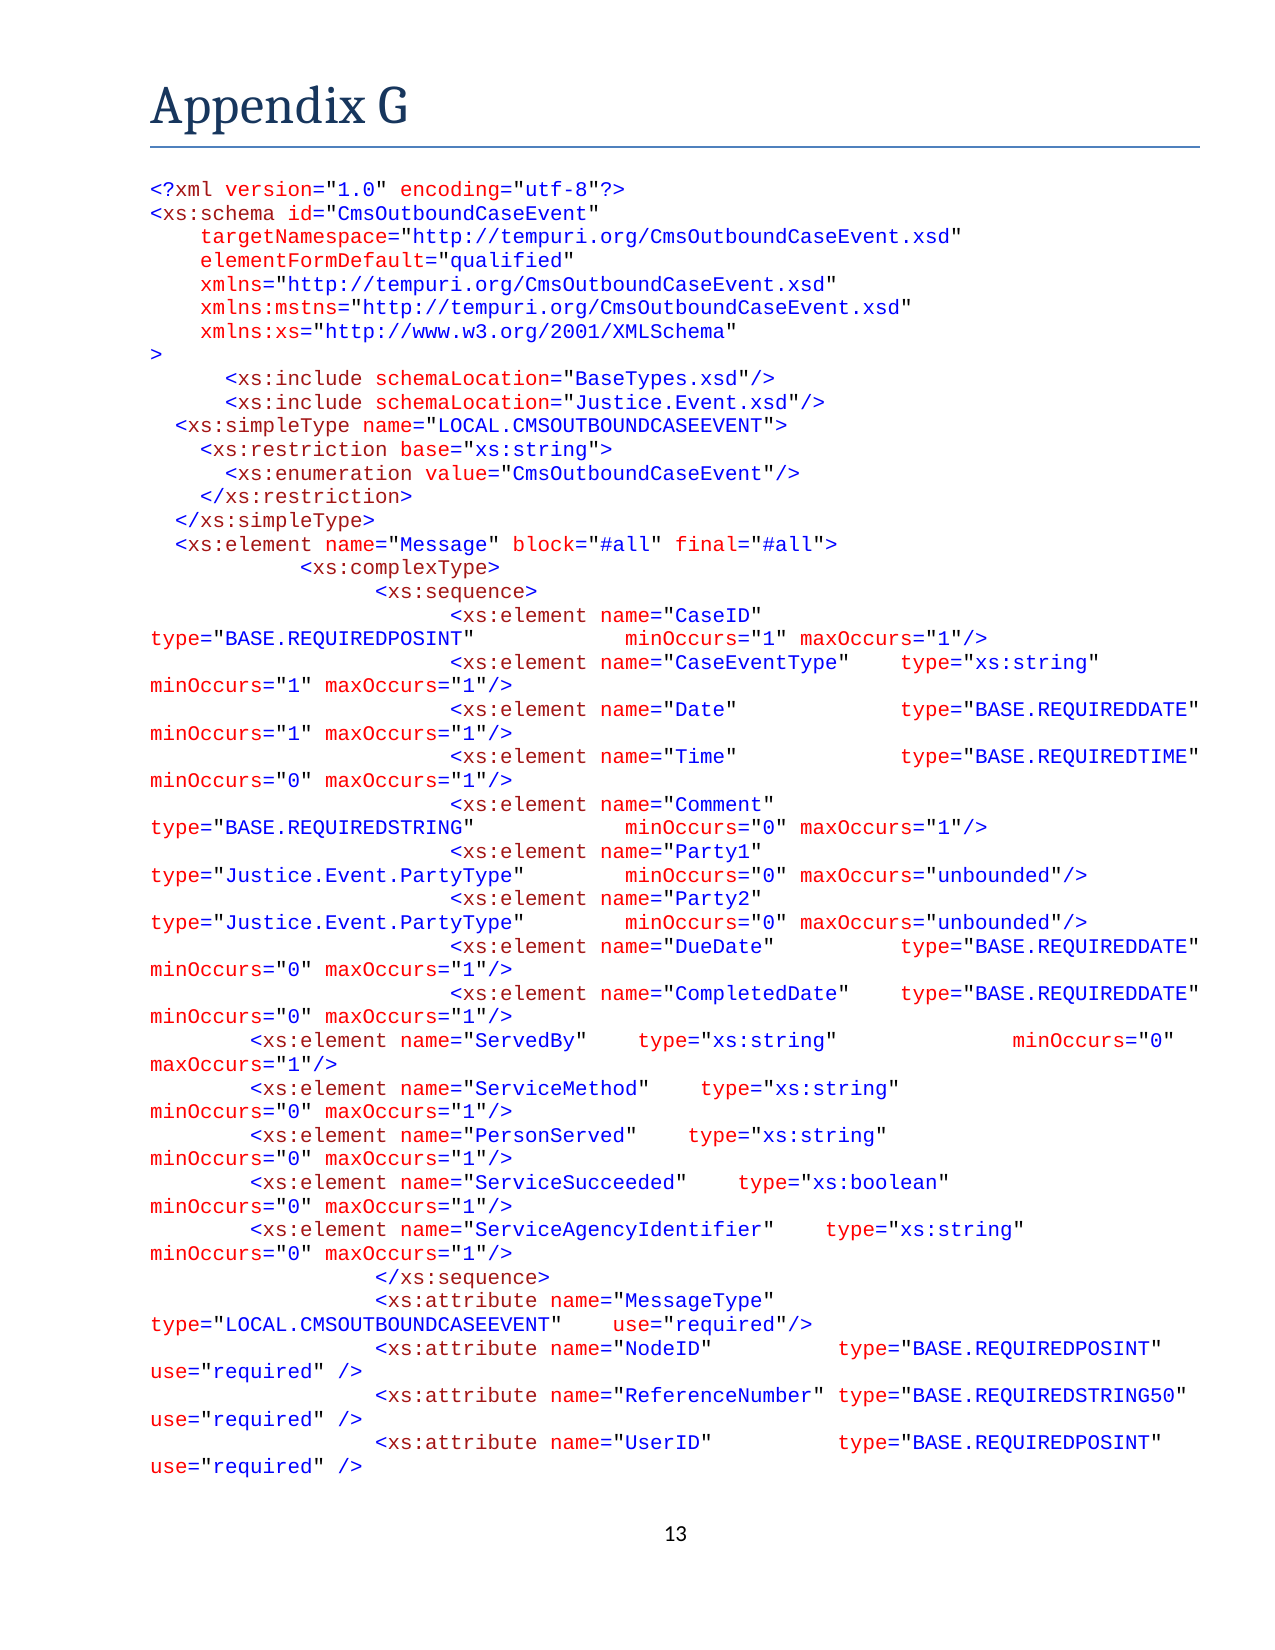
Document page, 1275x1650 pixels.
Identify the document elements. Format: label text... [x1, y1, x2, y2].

text <xs:element name="PersonServed" type="xs:string" minOccurs="0" maxOccurs="1"/> [150, 1125, 1200, 1172]
text xmlns="http://tempuri.org/CmsOutboundCaseEvent.xsd" [150, 273, 1200, 297]
text <xs:enumeration value="CmsOutboundCaseEvent"/> [150, 463, 1200, 486]
text targetNamespace="http://tempuri.org/CmsOutboundCaseEvent.xsd" [150, 226, 1200, 250]
text </xs:simpleType> [150, 510, 1200, 534]
text xmlns:xs="http://www.w3.org/2001/XMLSchema" [150, 321, 1200, 344]
text <xs:element name="DueDate" type="BASE.REQUIREDDATE" minOccurs="0" maxOccurs="1"/> [150, 936, 1200, 983]
text <xs:include schemaLocation="Justice.Event.xsd"/> [150, 392, 1200, 415]
title Appendix G [150, 75, 1200, 146]
text <xs:attribute name="UserID" type="BASE.REQUIREDPOSINT" use="required" /> [150, 1432, 1200, 1479]
text <xs:element name="CompletedDate" type="BASE.REQUIREDDATE" minOccurs="0" maxOccurs="1"/> [150, 983, 1200, 1030]
text <xs:element name="ServiceAgencyIdentifier" type="xs:string" minOccurs="0" maxOccurs="1"/> [150, 1219, 1200, 1267]
text xmlns:mstns="http://tempuri.org/CmsOutboundCaseEvent.xsd" [150, 297, 1200, 321]
text <xs:simpleType name="LOCAL.CMSOUTBOUNDCASEEVENT"> [150, 415, 1200, 439]
text <xs:element name="Date" type="BASE.REQUIREDDATE" minOccurs="1" maxOccurs="1"/> [150, 699, 1200, 746]
text <xs:element name="CaseEventType" type="xs:string" minOccurs="1" maxOccurs="1"/> [150, 652, 1200, 699]
text </xs:sequence> [150, 1267, 1200, 1290]
text <xs:element name="CaseID" type="BASE.REQUIREDPOSINT" minOccurs="1" maxOccurs="1"/> [150, 604, 1200, 652]
text <xs:element name="Party1" type="Justice.Event.PartyType" minOccurs="0" maxOccurs="unbounded"/> [150, 841, 1200, 888]
text <xs:attribute name="NodeID" type="BASE.REQUIREDPOSINT" use="required" /> [150, 1338, 1200, 1385]
text <xs:attribute name="ReferenceNumber" type="BASE.REQUIREDSTRING50" use="required" /> [150, 1385, 1200, 1432]
text <xs:element name="ServedBy" type="xs:string" minOccurs="0" maxOccurs="1"/> [150, 1030, 1200, 1077]
text <xs:include schemaLocation="BaseTypes.xsd"/> [150, 368, 1200, 392]
text </xs:restriction> [150, 486, 1200, 510]
text <xs:complexType> [150, 557, 1200, 581]
text <xs:element name="ServiceSucceeded" type="xs:boolean" minOccurs="0" maxOccurs="1"/> [150, 1172, 1200, 1219]
text <?xml version="1.0" encoding="utf-8"?> [150, 179, 1200, 203]
text <xs:schema id="CmsOutboundCaseEvent" [150, 203, 1200, 226]
text elementFormDefault="qualified" [150, 250, 1200, 273]
text <xs:restriction base="xs:string"> [150, 439, 1200, 463]
text <xs:element name="Time" type="BASE.REQUIREDTIME" minOccurs="0" maxOccurs="1"/> [150, 746, 1200, 794]
text <xs:sequence> [150, 581, 1200, 604]
text <xs:element name="ServiceMethod" type="xs:string" minOccurs="0" maxOccurs="1"/> [150, 1077, 1200, 1125]
text <xs:element name="Comment" type="BASE.REQUIREDSTRING" minOccurs="0" maxOccurs="1"/> [150, 794, 1200, 841]
text <xs:attribute name="MessageType" type="LOCAL.CMSOUTBOUNDCASEEVENT" use="required"/> [150, 1290, 1200, 1338]
text <xs:element name="Party2" type="Justice.Event.PartyType" minOccurs="0" maxOccurs="unbounded"/> [150, 888, 1200, 936]
text > [150, 344, 1200, 368]
text <xs:element name="Message" block="#all" final="#all"> [150, 534, 1200, 557]
